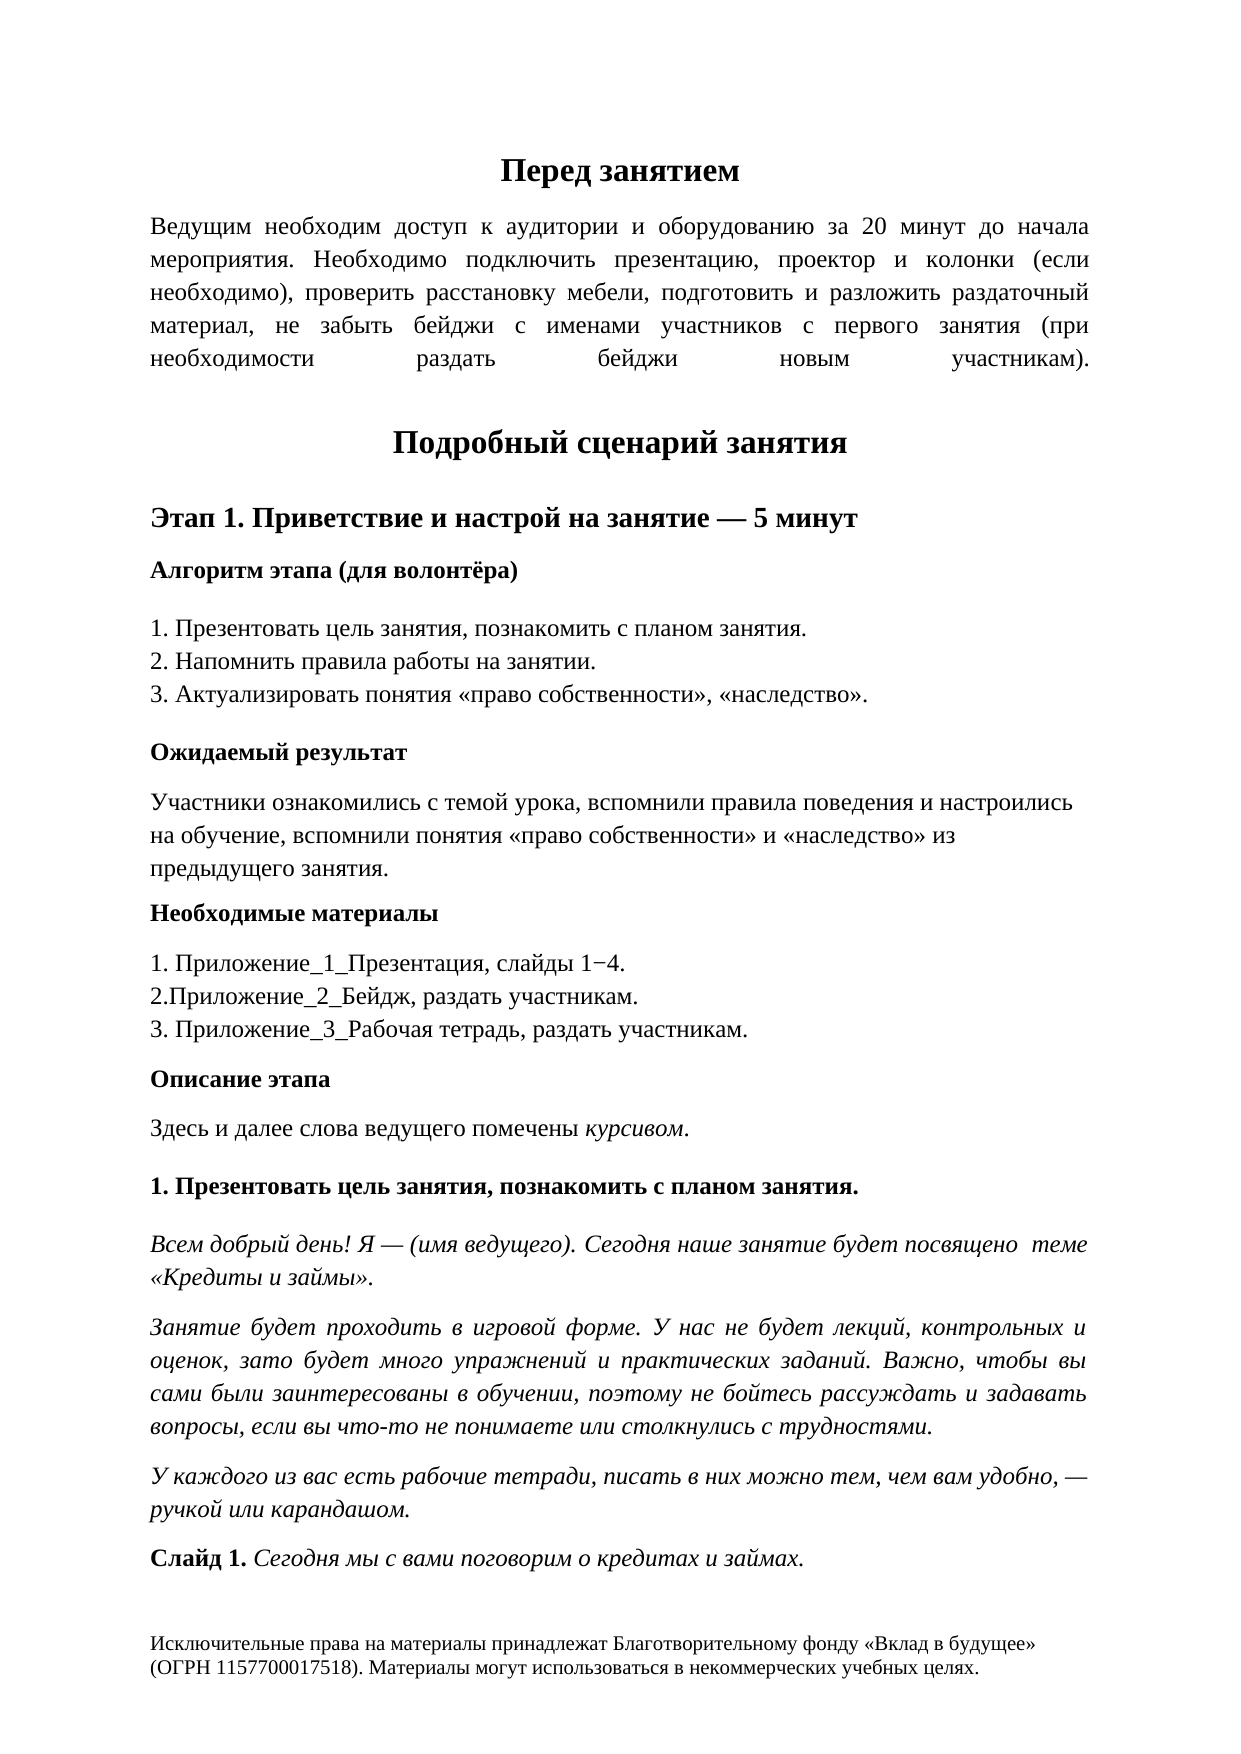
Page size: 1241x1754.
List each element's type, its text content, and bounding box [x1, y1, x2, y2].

subtitle Этап 1. Приветствие и настрой на занятие — 5 минут [150, 500, 1090, 533]
text Участники ознакомились с темой урока, вспомнили правила поведения и настроились на обучение, вспомнили понятия «право собственности» и «наследство» из предыдущего занятия. [150, 787, 1090, 881]
text Слайд 1. Сегодня мы с вами поговорим о кредитах и займах. [150, 1543, 1090, 1572]
text 1. Приложение_1_Презентация, слайды 1−4. [150, 948, 1090, 977]
text Всем добрый день! Я — (имя ведущего). Сегодня наше занятие будет посвящено теме «Кредиты и займы». [150, 1229, 1090, 1291]
text Подробный сценарий занятия [150, 422, 1090, 461]
text 2.Приложение_2_Бейдж, раздать участникам. 3. Приложение_3_Рабочая тетрадь, раздать участникам. [150, 981, 1090, 1043]
text Занятие будет проходить в игровой форме. У нас не будет лекций, контрольных и оценок, зато будет много упражнений и практических заданий. Важно, чтобы вы сами были заинтересованы в обучении, поэтому не бойтесь рассуждать и задавать вопросы, если вы что-то не понимаете или столкнулись с трудностями. [150, 1312, 1090, 1440]
text Перед занятием [150, 150, 1090, 188]
text Описание этапа [150, 1064, 1090, 1092]
text Здесь и далее слова ведущего помечены курсивом. [150, 1113, 1090, 1142]
text 1. Презентовать цель занятия, познакомить с планом занятия. 2. Напомнить правила работы на занятии. 3. Актуализировать понятия «право собственности», «наследство». [150, 613, 1090, 708]
text Ведущим необходим доступ к аудитории и оборудованию за 20 минут до начала мероприятия. Необходимо подключить презентацию, проектор и колонки (если необходимо), проверить расстановку мебели, подготовить и разложить раздаточный материал, не забыть бейджи с именами участников с первого занятия (при необходимости раздать бейджи новым участникам). [150, 211, 1090, 402]
text 1. Презентовать цель занятия, познакомить с планом занятия. [150, 1171, 1090, 1200]
text Необходимые материалы [150, 898, 1090, 927]
text Алгоритм этапа (для волонтёра) [150, 555, 1090, 584]
text Ожидаемый результат [150, 737, 1090, 766]
text У каждого из вас есть рабочие тетради, писать в них можно тем, чем вам удобно, — ручкой или карандашом. [150, 1461, 1090, 1523]
